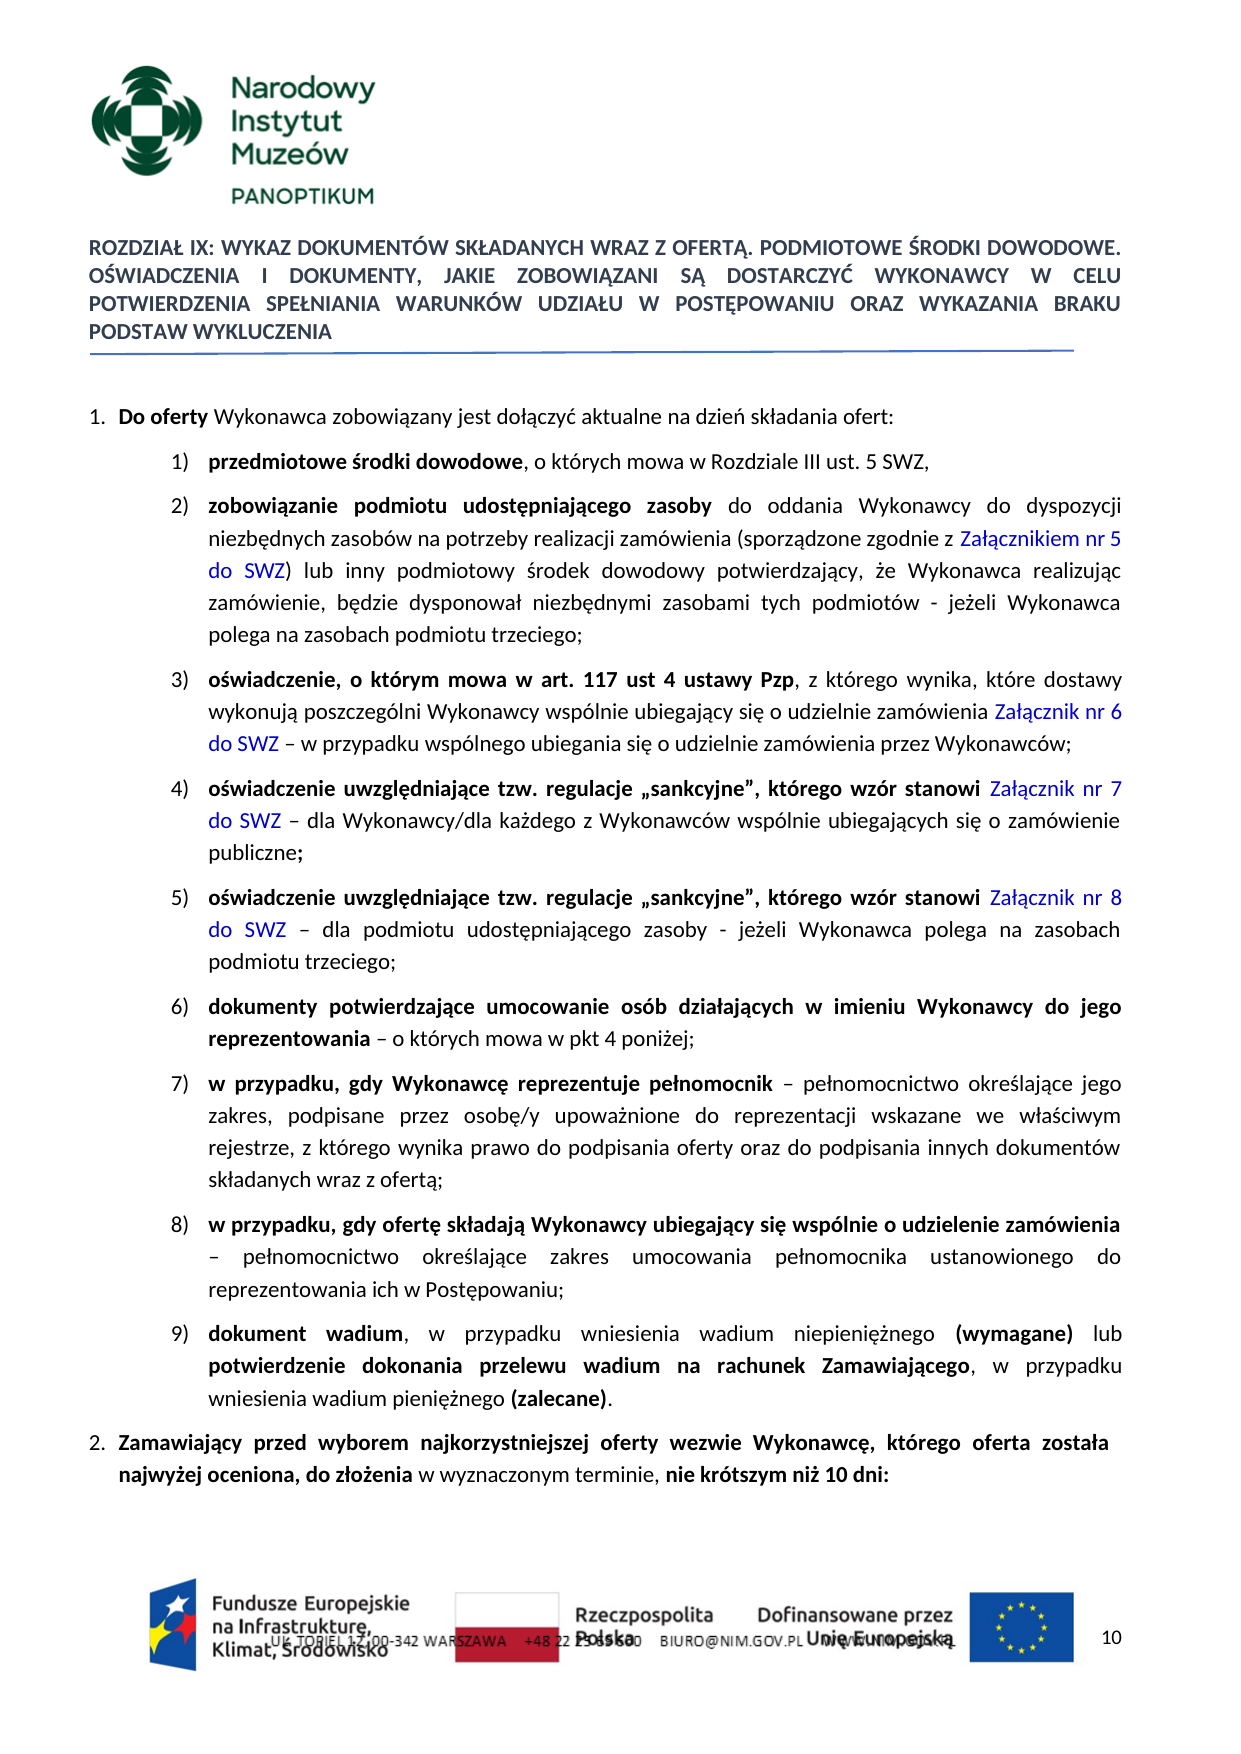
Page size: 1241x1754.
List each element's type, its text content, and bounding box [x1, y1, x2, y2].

list oświadczenie uwzględniające tzw. regulacje „sankcyjne”, którego wzór stanowi Załącznik nr 8 do SWZ – dla podmiotu udostępniającego zasoby - jeżeli Wykonawca polega na zasobach podmiotu trzeciego; [171, 883, 1122, 976]
list dokumenty potwierdzające umocowanie osób działających w imieniu Wykonawcy do jego reprezentowania – o których mowa w pkt 4 poniżej; [171, 992, 1122, 1052]
list Do oferty Wykonawca zobowiązany jest dołączyć aktualne na dzień składania ofert: [89, 402, 1110, 430]
list oświadczenie, o którym mowa w art. 117 ust 4 ustawy Pzp, z którego wynika, które dostawy wykonują poszczególni Wykonawcy wspólnie ubiegający się o udzielnie zamówienia Załącznik nr 6 do SWZ – w przypadku wspólnego ubiegania się o udzielnie zamówienia przez Wykonawców; [171, 665, 1122, 757]
list przedmiotowe środki dowodowe, o których mowa w Rozdziale III ust. 5 SWZ, [171, 447, 1122, 475]
list Zamawiający przed wyborem najkorzystniejszej oferty wezwie Wykonawcę, którego oferta została najwyżej oceniona, do złożenia w wyznaczonym terminie, nie krótszym niż 10 dni: [89, 1428, 1110, 1489]
list w przypadku, gdy ofertę składają Wykonawcy ubiegający się wspólnie o udzielenie zamówienia – pełnomocnictwo określające zakres umocowania pełnomocnika ustanowionego do reprezentowania ich w Postępowaniu; [171, 1210, 1122, 1303]
list oświadczenie uwzględniające tzw. regulacje „sankcyjne”, którego wzór stanowi Załącznik nr 7 do SWZ – dla Wykonawcy/dla każdego z Wykonawców wspólnie ubiegających się o zamówienie publiczne; [171, 774, 1122, 866]
list w przypadku, gdy Wykonawcę reprezentuje pełnomocnik – pełnomocnictwo określające jego zakres, podpisane przez osobę/y upoważnione do reprezentacji wskazane we właściwym rejestrze, z którego wynika prawo do podpisania oferty oraz do podpisania innych dokumentów składanych wraz z ofertą; [171, 1069, 1122, 1194]
list dokument wadium, w przypadku wniesienia wadium niepieniężnego (wymagane) lub potwierdzenie dokonania przelewu wadium na rachunek Zamawiającego, w przypadku wniesienia wadium pieniężnego (zalecane). [171, 1319, 1122, 1412]
picture [14, 1557, 1213, 1687]
list zobowiązanie podmiotu udostępniającego zasoby do oddania Wykonawcy do dyspozycji niezbędnych zasobów na potrzeby realizacji zamówienia (sporządzone zgodnie z Załącznikiem nr 5 do SWZ) lub inny podmiotowy środek dowodowy potwierdzający, że Wykonawca realizując zamówienie, będzie dysponował niezbędnymi zasobami tych podmiotów - jeżeli Wykonawca polega na zasobach podmiotu trzeciego; [171, 492, 1122, 648]
picture [88, 65, 379, 206]
subtitle ROZDZIAŁ IX: WYKAZ DOKUMENTÓW SKŁADANYCH WRAZ Z OFERTĄ. PODMIOTOWE ŚRODKI DOWODOWE. OŚWIADCZENIA I DOKUMENTY, JAKIE ZOBOWIĄZANI SĄ DOSTARCZYĆ WYKONAWCY W CELU POTWIERDZENIA SPEŁNIANIA WARUNKÓW UDZIAŁU W POSTĘPOWANIU ORAZ WYKAZANIA BRAKU PODSTAW WYKLUCZENIA [89, 233, 1122, 345]
